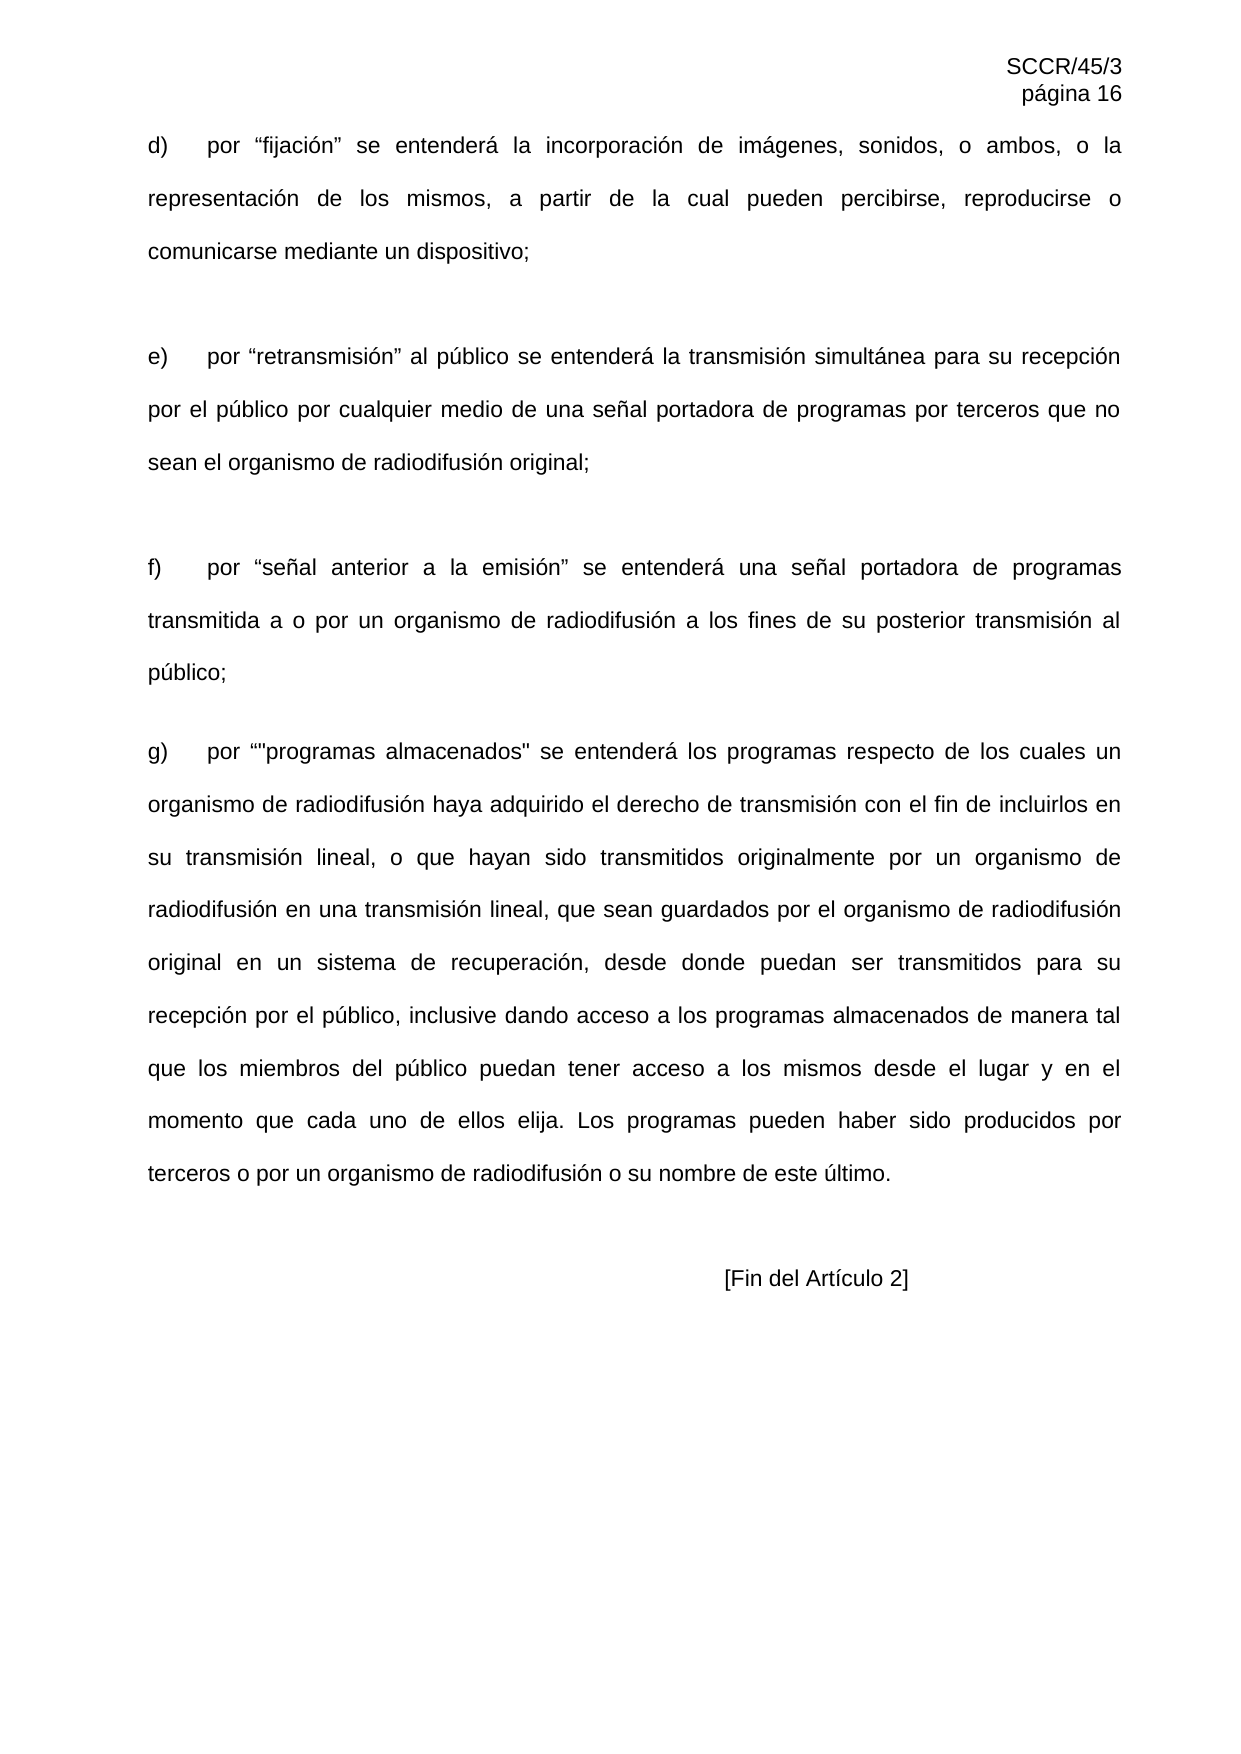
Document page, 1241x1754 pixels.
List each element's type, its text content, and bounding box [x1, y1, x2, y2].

text d) por “fijación” se entenderá la incorporación de imágenes, sonidos, o ambos, o la representación de los mismos, a partir de la cual pueden percibirse, reproducirse o comunicarse mediante un dispositivo; [148, 132, 1122, 264]
text e) por “retransmisión” al público se entenderá la transmisión simultánea para su recepción por el público por cualquier medio de una señal portadora de programas por terceros que no sean el organismo de radiodifusión original; [148, 343, 1122, 475]
text g) por “"programas almacenados" se entenderá los programas respecto de los cuales un organismo de radiodifusión haya adquirido el derecho de transmisión con el fin de incluirlos en su transmisión lineal, o que hayan sido transmitidos originalmente por un organismo de radiodifusión en una transmisión lineal, que sean guardados por el organismo de radiodifusión original en un sistema de recuperación, desde donde puedan ser transmitidos para su recepción por el público, inclusive dando acceso a los programas almacenados de manera tal que los miembros del público puedan tener acceso a los mismos desde el lugar y en el momento que cada uno de ellos elija. Los programas pueden haber sido producidos por terceros o por un organismo de radiodifusión o su nombre de este último. [148, 738, 1122, 1186]
text [Fin del Artículo 2] [724, 1265, 1122, 1292]
text f) por “señal anterior a la emisión” se entenderá una señal portadora de programas transmitida a o por un organismo de radiodifusión a los fines de su posterior transmisión al público; [148, 554, 1122, 686]
